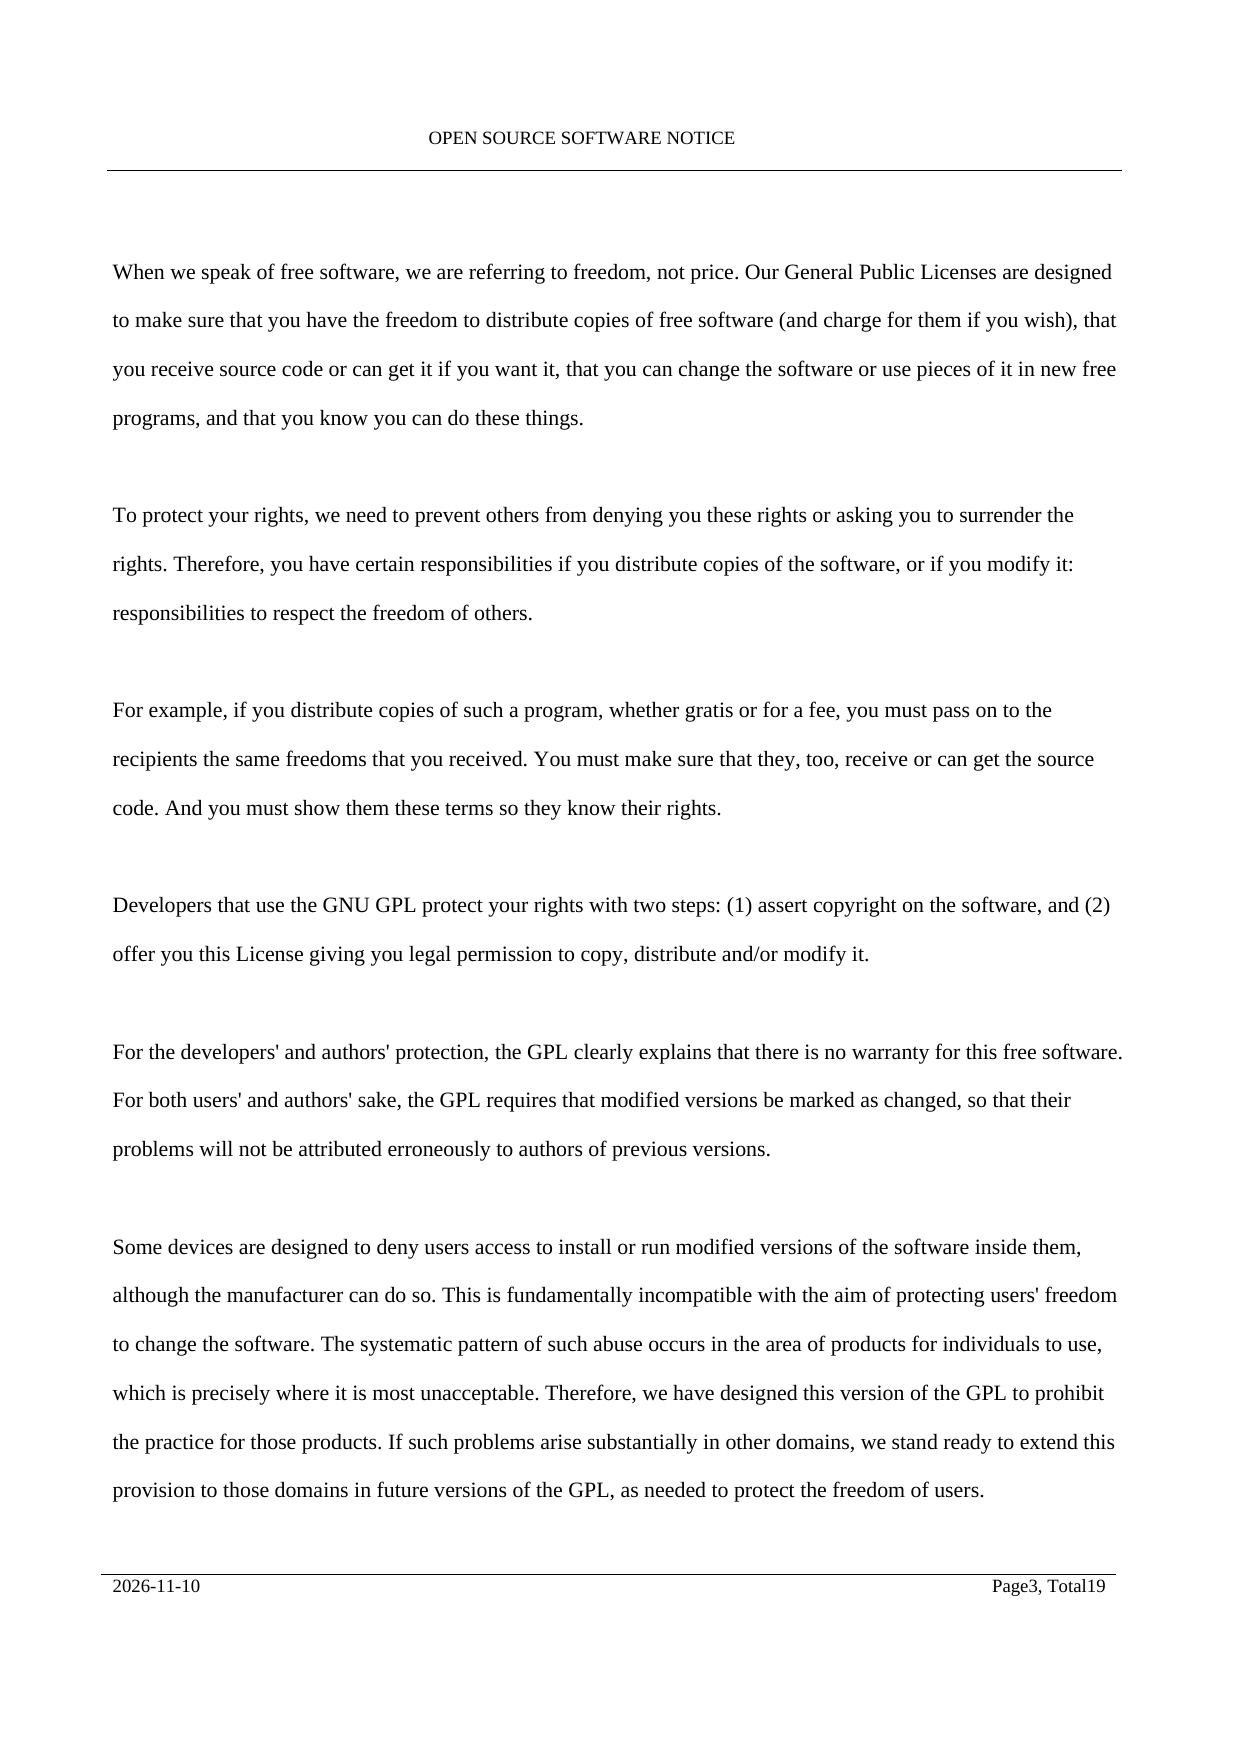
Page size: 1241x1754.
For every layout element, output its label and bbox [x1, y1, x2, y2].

text [112, 206, 1128, 1506]
